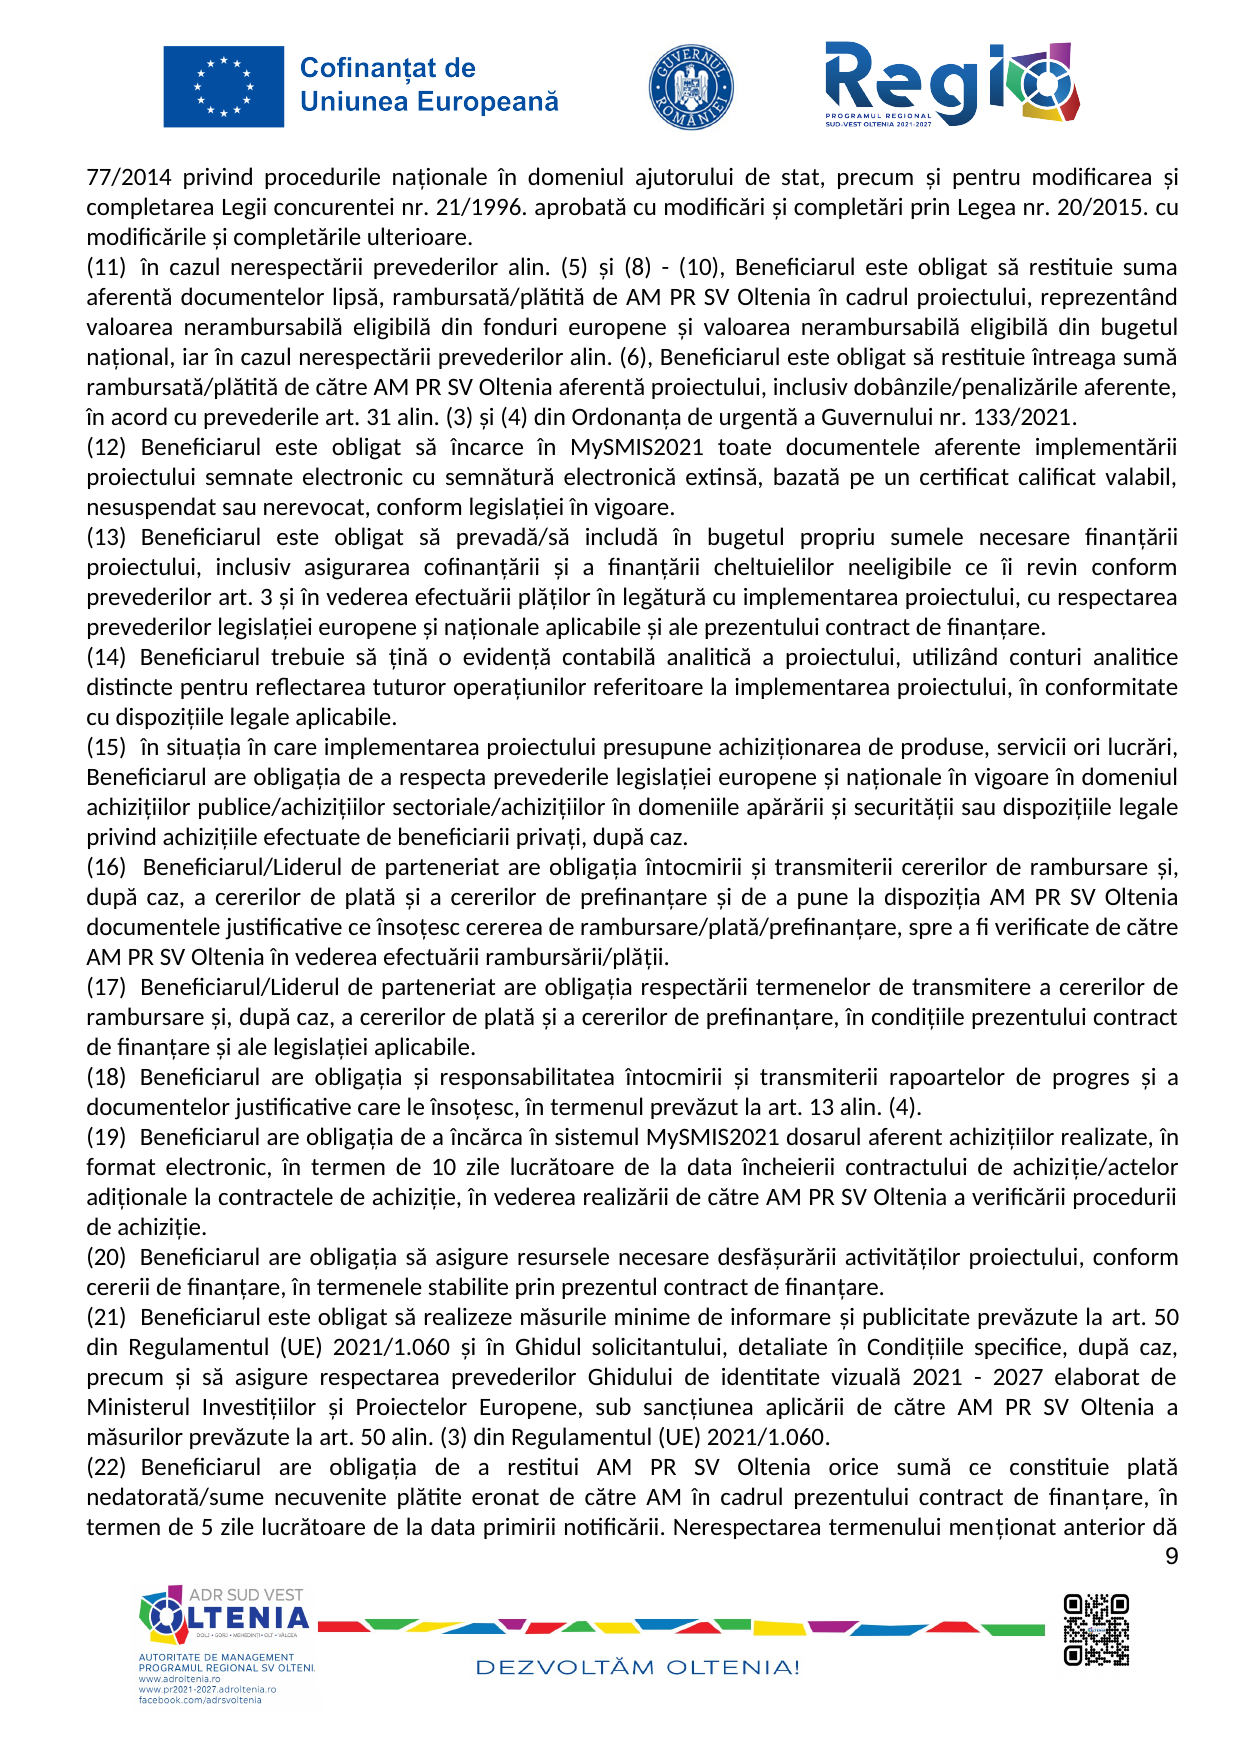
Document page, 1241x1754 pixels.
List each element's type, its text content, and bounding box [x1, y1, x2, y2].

picture [645, 42, 739, 132]
picture [131, 1582, 1134, 1711]
list în situaţia în care implementarea proiectului presupune achiziţionarea de produse, servicii ori lucrări, Beneficiarul are obligaţia de a respecta prevederile legislaţiei europene şi naţionale în vigoare în domeniul achiziţiilor publice/achiziţiilor sectoriale/achiziţiilor în domeniile apărării şi securităţii sau dispoziţiile legale privind achiziţiile efectuate de beneficiarii privaţi, după caz. [86, 731, 1179, 851]
list Beneficiarul/Liderul de parteneriat are obligaţia respectării termenelor de transmitere a cererilor de rambursare şi, după caz, a cererilor de plată şi a cererilor de prefinanţare, în condiţiile prezentului contract de finanţare şi ale legislaţiei aplicabile. [86, 971, 1179, 1061]
list Beneficiarul are obligaţia şi responsabilitatea întocmirii şi transmiterii rapoartelor de progres şi a documentelor justificative care le însoţesc, în termenul prevăzut la art. 13 alin. (4). [86, 1061, 1179, 1121]
list Beneficiarul este obligat să încarce în MySMIS2021 toate documentele aferente implementării proiectului semnate electronic cu semnătură electronică extinsă, bazată pe un certificat calificat valabil, nesuspendat sau nerevocat, conform legislaţiei în vigoare. [86, 431, 1179, 521]
list Beneficiarul are obligaţia de a încărca în sistemul MySMIS2021 dosarul aferent achiziţiilor realizate, în format electronic, în termen de 10 zile lucrătoare de la data încheierii contractului de achiziţie/actelor adiţionale la contractele de achiziţie, în vederea realizării de către AM PR SV Oltenia a verificării procedurii de achiziţie. [86, 1121, 1179, 1241]
list Beneficiarul este obligat să realizeze măsurile minime de informare şi publicitate prevăzute la art. 50 din Regulamentul (UE) 2021/1.060 şi în Ghidul solicitantului, detaliate în Condiţiile specifice, după caz, precum şi să asigure respectarea prevederilor Ghidului de identitate vizuală 2021 - 2027 elaborat de Ministerul Investiţiilor şi Proiectelor Europene, sub sancţiunea aplicării de către AM PR SV Oltenia a măsurilor prevăzute la art. 50 alin. (3) din Regulamentul (UE) 2021/1.060. [86, 1301, 1179, 1451]
picture [158, 42, 561, 131]
list Beneficiarul este obligat să prevadă/să includă în bugetul propriu sumele necesare finanţării proiectului, inclusiv asigurarea cofinanţării şi a finanţării cheltuielilor neeligibile ce îi revin conform prevederilor art. 3 şi în vederea efectuării plăţilor în legătură cu implementarea proiectului, cu respectarea prevederilor legislaţiei europene şi naţionale aplicabile şi ale prezentului contract de finanţare. [86, 521, 1179, 641]
picture [823, 40, 1082, 129]
list în cazul nerespectării prevederilor alin. (5) şi (8) - (10), Beneficiarul este obligat să restituie suma aferentă documentelor lipsă, rambursată/plătită de AM PR SV Oltenia în cadrul proiectului, reprezentând valoarea nerambursabilă eligibilă din fonduri europene şi valoarea nerambursabilă eligibilă din bugetul naţional, iar în cazul nerespectării prevederilor alin. (6), Beneficiarul este obligat să restituie întreaga sumă rambursată/plătită de către AM PR SV Oltenia aferentă proiectului, inclusiv dobânzile/penalizările aferente, în acord cu prevederile art. 31 alin. (3) şi (4) din Ordonanţa de urgentă a Guvernului nr. 133/2021. [86, 251, 1179, 431]
list Beneficiarul/Liderul de parteneriat are obligaţia întocmirii şi transmiterii cererilor de rambursare şi, după caz, a cererilor de plată şi a cererilor de prefinanţare şi de a pune la dispoziţia AM PR SV Oltenia documentele justificative ce însoţesc cererea de rambursare/plată/prefinanţare, spre a fi verificate de către AM PR SV Oltenia în vederea efectuării rambursării/plăţii. [86, 851, 1179, 971]
list Beneficiarul are obligaţia să asigure resursele necesare desfăşurării activităţilor proiectului, conform cererii de finanţare, în termenele stabilite prin prezentul contract de finanţare. [86, 1241, 1179, 1301]
list Beneficiarul trebuie să ţină o evidenţă contabilă analitică a proiectului, utilizând conturi analitice distincte pentru reflectarea tuturor operaţiunilor referitoare la implementarea proiectului, în conformitate cu dispoziţiile legale aplicabile. [86, 641, 1179, 731]
